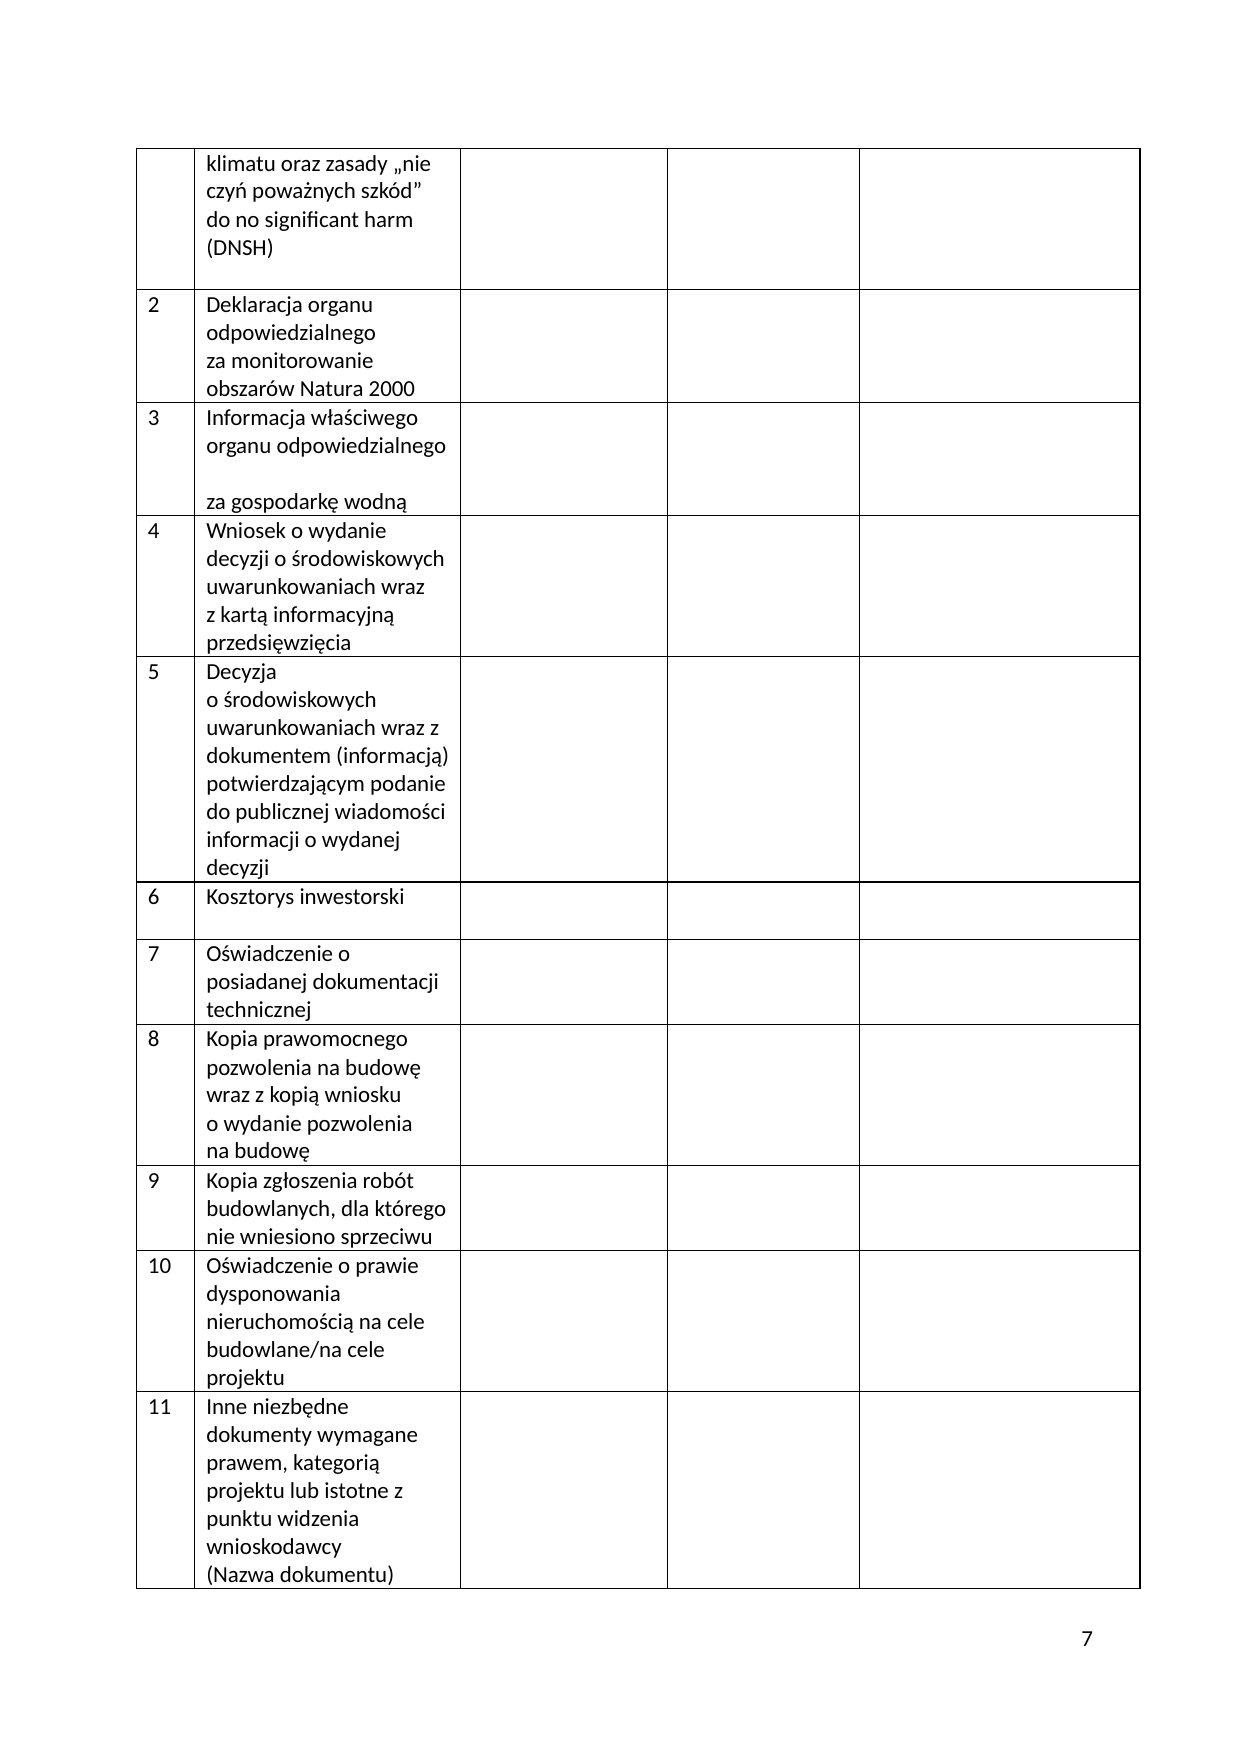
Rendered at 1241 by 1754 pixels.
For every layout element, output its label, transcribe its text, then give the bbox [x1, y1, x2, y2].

table_cell [860, 883, 1139, 938]
table_cell [860, 1025, 1139, 1165]
table_cell [461, 1251, 667, 1391]
table_cell [860, 1392, 1139, 1588]
table_cell 11 [137, 1392, 194, 1588]
table_cell [461, 290, 667, 402]
table_cell [860, 403, 1139, 515]
table_cell 1 [137, 149, 194, 289]
table_cell [860, 516, 1139, 656]
table_cell [668, 1025, 859, 1165]
table_cell 9 [137, 1166, 194, 1250]
table_cell Decyzja o środowiskowych uwarunkowaniach wraz z dokumentem (informacją) potwierdzającym podanie do publicznej wiadomości informacji o wydanej decyzji [195, 657, 460, 881]
table_cell [668, 1392, 859, 1588]
table_cell Deklaracja organu odpowiedzialnego za monitorowanie obszarów Natura 2000 [195, 290, 460, 402]
table_cell 6 [137, 883, 194, 938]
table_cell Kopia prawomocnego pozwolenia na budowę wraz z kopią wniosku o wydanie pozwolenia na budowę [195, 1025, 460, 1165]
table_cell [668, 1166, 859, 1250]
table_cell [461, 1166, 667, 1250]
table_cell [668, 403, 859, 515]
table_cell 5 [137, 657, 194, 881]
table_cell [461, 883, 667, 938]
table_cell [461, 657, 667, 881]
table_cell Wniosek o wydanie decyzji o środowiskowych uwarunkowaniach wraz z kartą informacyjną przedsięwzięcia [195, 516, 460, 656]
table_cell Kosztorys inwestorski [195, 883, 460, 938]
table_cell Oświadczenie o prawie dysponowania nieruchomością na cele budowlane/na cele projektu [195, 1251, 460, 1391]
table_cell Kopia zgłoszenia robót budowlanych, dla którego nie wniesiono sprzeciwu [195, 1166, 460, 1250]
table_cell [461, 940, 667, 1023]
table_cell Informacja właściwego organu odpowiedzialnego za gospodarkę wodną [195, 403, 460, 515]
table_cell [461, 516, 667, 656]
table_cell [461, 403, 667, 515]
table_cell 8 [137, 1025, 194, 1165]
table_cell [668, 149, 859, 289]
table_cell [461, 149, 667, 289]
table_cell 2 [137, 290, 194, 402]
table_cell [461, 1392, 667, 1588]
table_cell [860, 940, 1139, 1023]
table_cell [860, 1166, 1139, 1250]
table_cell 7 [137, 940, 194, 1023]
table_cell [860, 149, 1139, 289]
table_cell [860, 657, 1139, 881]
table_cell [668, 883, 859, 938]
table_cell 10 [137, 1251, 194, 1391]
table_cell [668, 1251, 859, 1391]
table_cell [860, 290, 1139, 402]
table_cell [860, 1251, 1139, 1391]
table_cell Oświadczenie o posiadanej dokumentacji technicznej [195, 940, 460, 1023]
table_cell 4 [137, 516, 194, 656]
table_cell 3 [137, 403, 194, 515]
table_cell [668, 516, 859, 656]
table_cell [195, 149, 460, 289]
table_cell [668, 657, 859, 881]
table_cell [668, 290, 859, 402]
table_cell [461, 1025, 667, 1165]
table_cell [668, 940, 859, 1023]
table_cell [195, 1392, 460, 1588]
